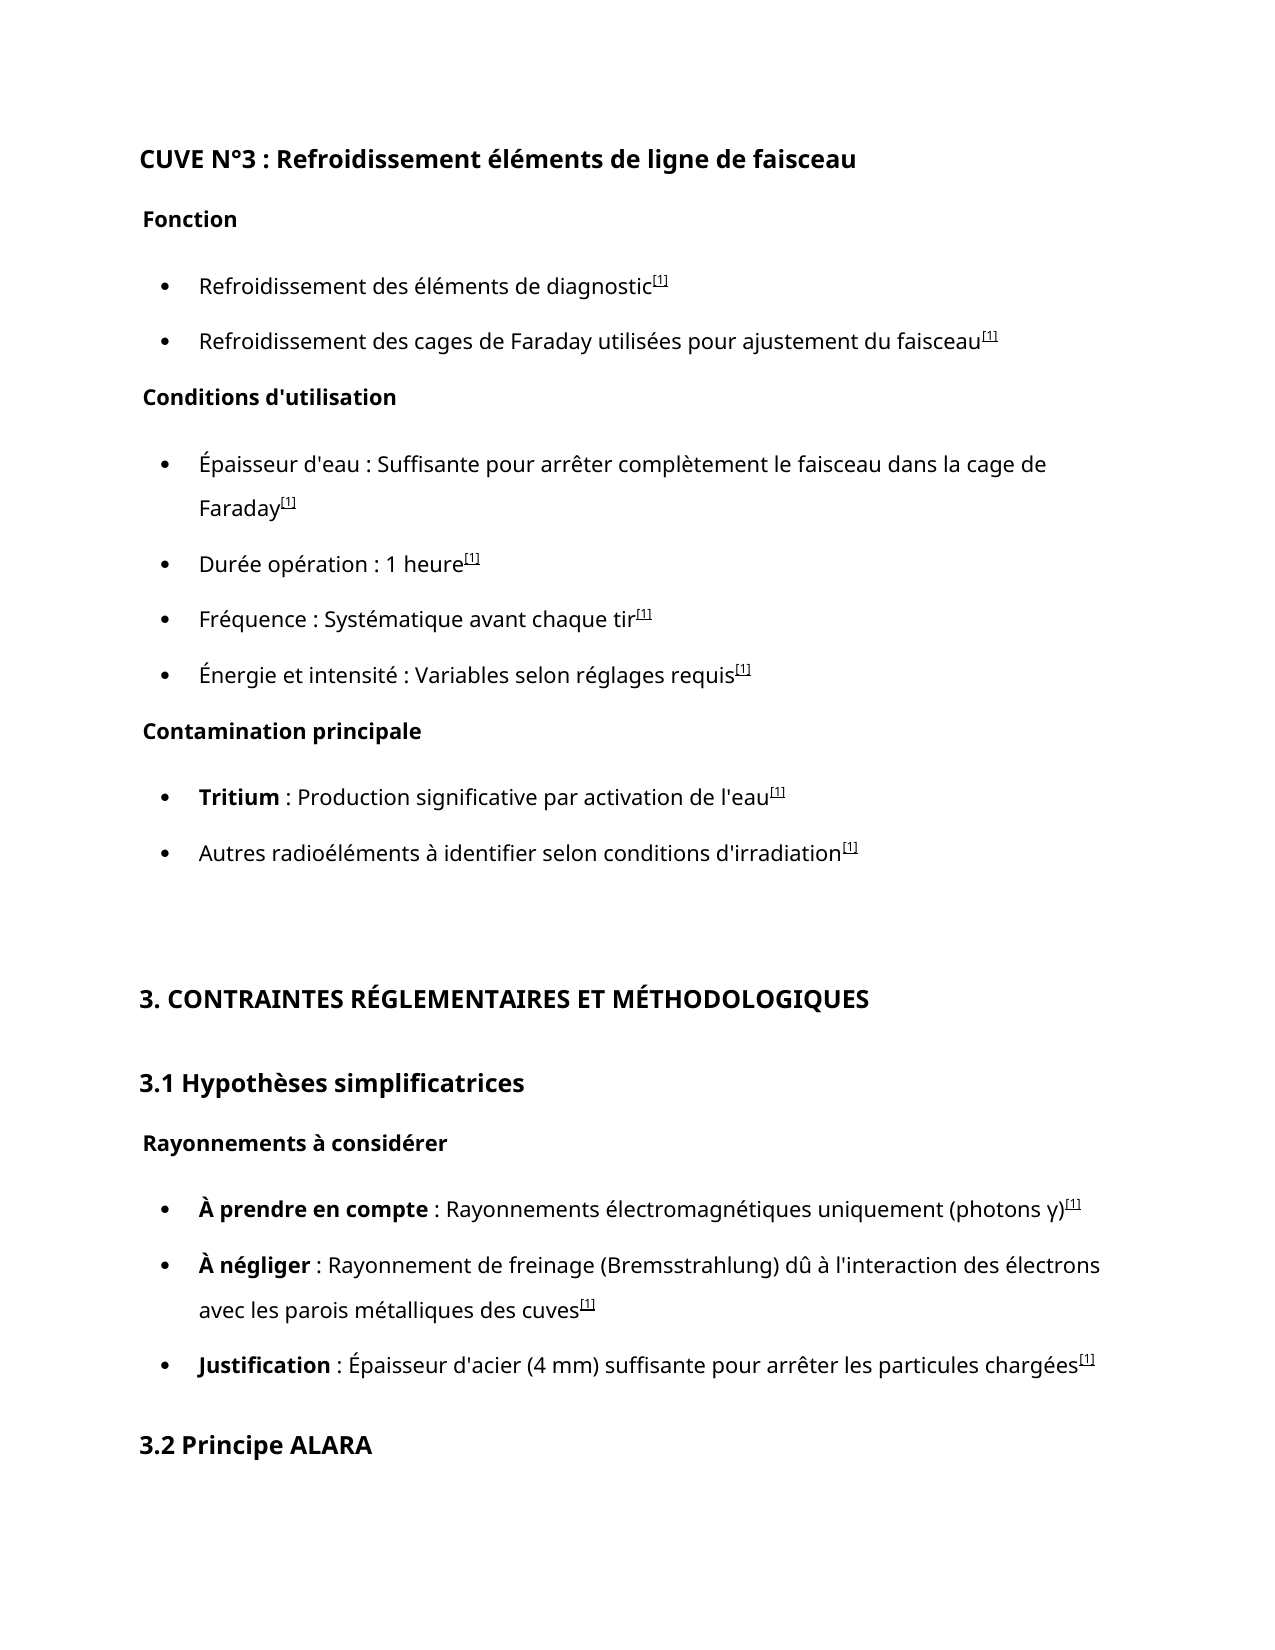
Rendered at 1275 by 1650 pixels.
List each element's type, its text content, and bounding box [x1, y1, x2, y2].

list Épaisseur d'eau : Suffisante pour arrêter complètement le faisceau dans la cage de Faraday[1] [161, 448, 1133, 523]
text 3. CONTRAINTES RÉGLEMENTAIRES ET MÉTHODOLOGIQUES [139, 982, 1133, 1016]
list Autres radioéléments à identifier selon conditions d'irradiation[1] [161, 838, 1133, 868]
list À prendre en compte : Rayonnements électromagnétiques uniquement (photons γ)[1] [161, 1194, 1133, 1224]
text Conditions d'utilisation [142, 382, 1133, 412]
text 3.2 Principe ALARA [139, 1428, 1133, 1462]
list À négliger : Rayonnement de freinage (Bremsstrahlung) dû à l'interaction des électrons avec les parois métalliques des cuves[1] [161, 1250, 1133, 1324]
list Fréquence : Systématique avant chaque tir[1] [161, 604, 1133, 634]
list Énergie et intensité : Variables selon réglages requis[1] [161, 660, 1133, 690]
list Refroidissement des cages de Faraday utilisées pour ajustement du faisceau[1] [161, 326, 1133, 356]
text Rayonnements à considérer [142, 1128, 1133, 1158]
list Durée opération : 1 heure[1] [161, 549, 1133, 579]
list Justification : Épaisseur d'acier (4 mm) suffisante pour arrêter les particules chargées[1] [161, 1350, 1133, 1380]
text Fonction [142, 204, 1133, 234]
text Contamination principale [142, 716, 1133, 746]
text CUVE N°3 : Refroidissement éléments de ligne de faisceau [139, 142, 1133, 176]
list Refroidissement des éléments de diagnostic[1] [161, 271, 1133, 301]
list Tritium : Production significative par activation de l'eau[1] [161, 782, 1133, 812]
text 3.1 Hypothèses simplificatrices [139, 1066, 1133, 1100]
